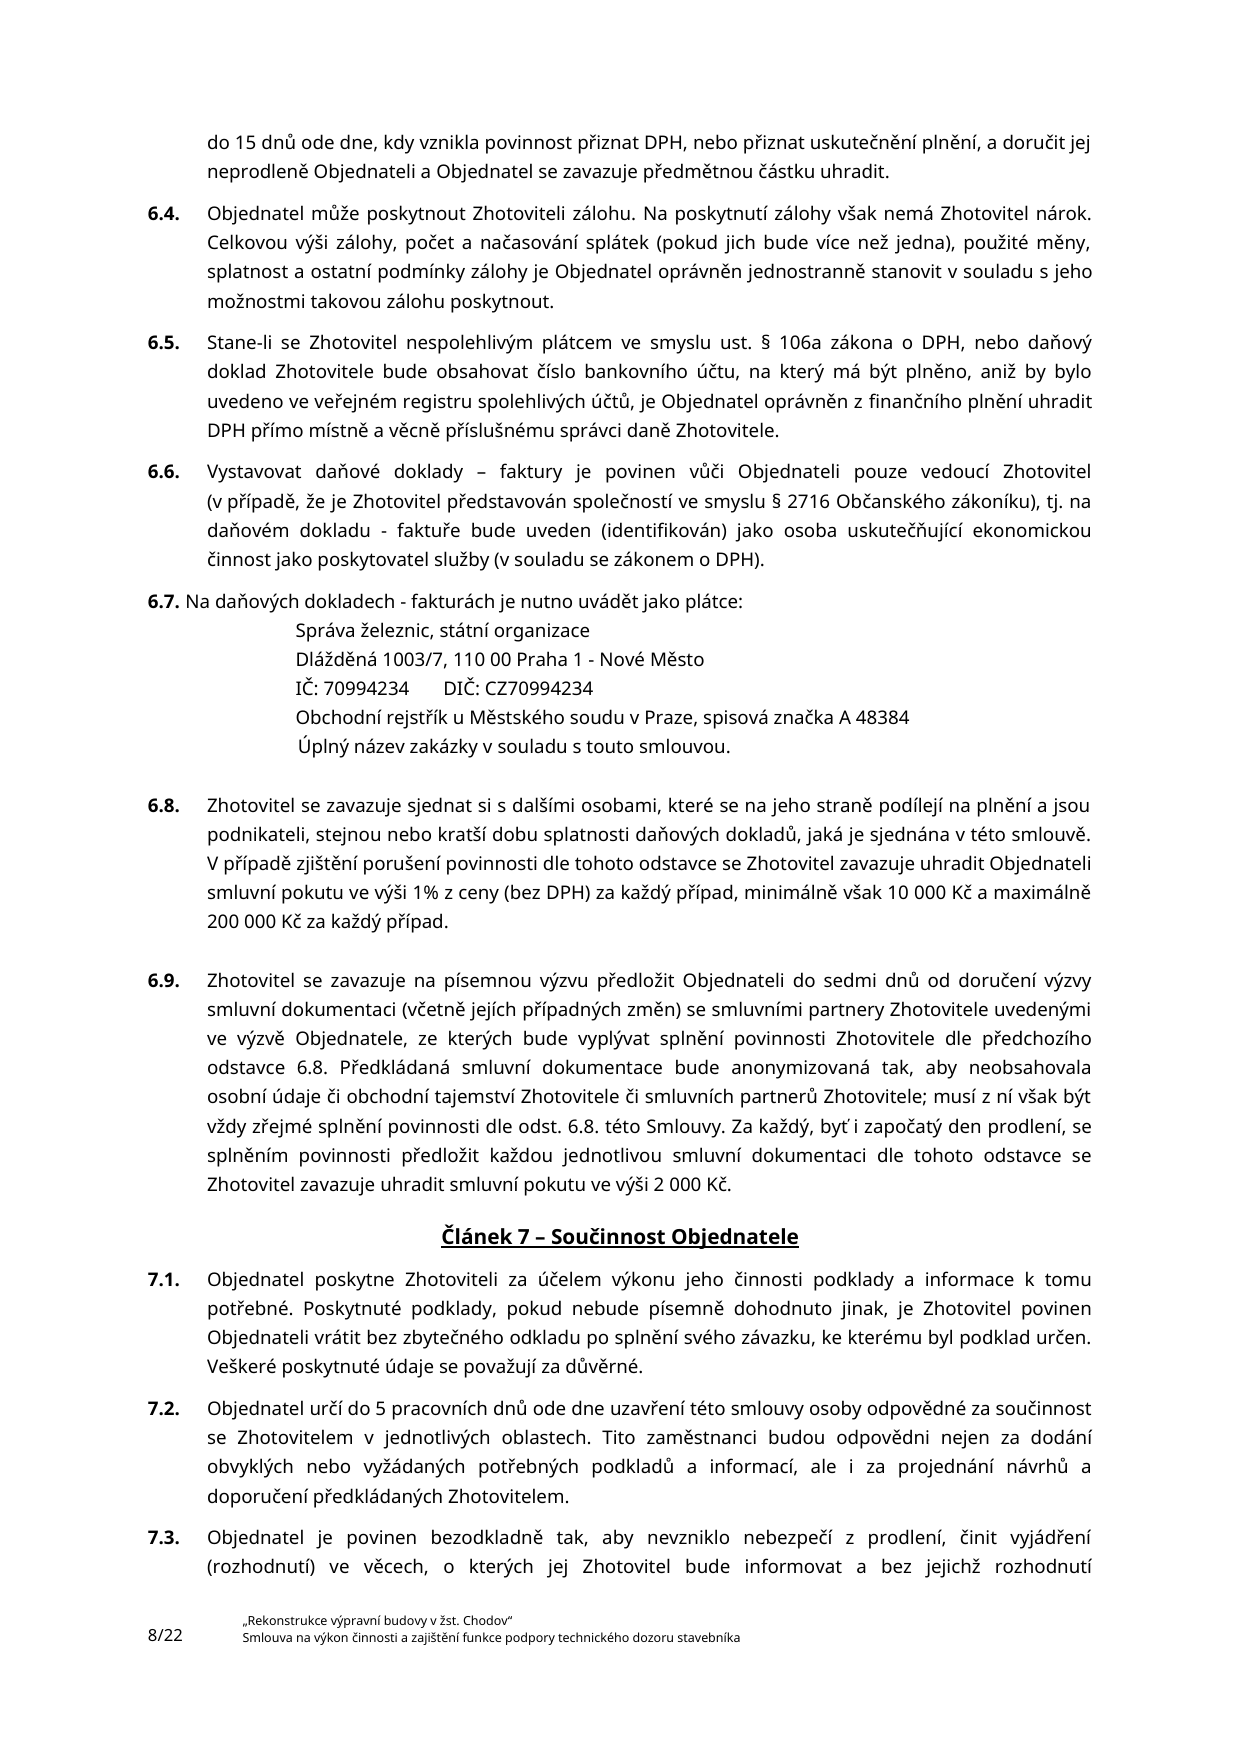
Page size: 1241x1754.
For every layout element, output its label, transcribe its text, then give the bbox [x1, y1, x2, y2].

text 6.5. Stane-li se Zhotovitel nespolehlivým plátcem ve smyslu ust. § 106a zákona o DPH, nebo daňový doklad Zhotovitele bude obsahovat číslo bankovního účtu, na který má být plněno, aniž by bylo uvedeno ve veřejném registru spolehlivých účtů, je Objednatel oprávněn z finančního plnění uhradit DPH přímo místně a věcně příslušnému správci daně Zhotovitele. [148, 326, 1092, 443]
text Obchodní rejstřík u Městského soudu v Praze, spisová značka A 48384 [148, 701, 1092, 731]
text Dlážděná 1003/7, 110 00 Praha 1 - Nové Město [148, 643, 1092, 672]
text 6.6. Vystavovat daňové doklady – faktury je povinen vůči Objednateli pouze vedoucí Zhotovitel (v případě, že je Zhotovitel představován společností ve smyslu § 2716 Občanského zákoníku), tj. na daňovém dokladu - faktuře bude uveden (identifikován) jako osoba uskutečňující ekonomickou činnost jako poskytovatel služby (v souladu se zákonem o DPH). [148, 456, 1092, 572]
text IČ: 70994234 DIČ: CZ70994234 [148, 672, 1092, 701]
text 6.7. Na daňových dokladech - fakturách je nutno uvádět jako plátce: [148, 585, 1092, 614]
subtitle Článek 7 – Součinnost Objednatele [148, 1222, 1092, 1251]
text Úplný název zakázky v souladu s touto smlouvou. [148, 731, 1092, 760]
text Správa železnic, státní organizace [148, 614, 1092, 643]
text 7.2. Objednatel určí do 5 pracovních dnů ode dne uzavření této smlouvy osoby odpovědné za součinnost se Zhotovitelem v jednotlivých oblastech. Tito zaměstnanci budou odpovědni nejen za dodání obvyklých nebo vyžádaných potřebných podkladů a informací, ale i za projednání návrhů a doporučení předkládaných Zhotovitelem. [148, 1392, 1092, 1509]
text 7.1. Objednatel poskytne Zhotoviteli za účelem výkonu jeho činnosti podklady a informace k tomu potřebné. Poskytnuté podklady, pokud nebude písemně dohodnuto jinak, je Zhotovitel povinen Objednateli vrátit bez zbytečného odkladu po splnění svého závazku, ke kterému byl podklad určen. Veškeré poskytnuté údaje se považují za důvěrné. [148, 1263, 1092, 1380]
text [148, 126, 1092, 185]
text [148, 1521, 1092, 1580]
text 6.8. Zhotovitel se zavazuje sjednat si s dalšími osobami, které se na jeho straně podílejí na plnění a jsou podnikateli, stejnou nebo kratší dobu splatnosti daňových dokladů, jaká je sjednána v této smlouvě. V případě zjištění porušení povinnosti dle tohoto odstavce se Zhotovitel zavazuje uhradit Objednateli smluvní pokutu ve výši 1% z ceny (bez DPH) za každý případ, minimálně však 10 000 Kč a maximálně 200 000 Kč za každý případ. [148, 789, 1092, 935]
text 6.4. Objednatel může poskytnout Zhotoviteli zálohu. Na poskytnutí zálohy však nemá Zhotovitel nárok. Celkovou výši zálohy, počet a načasování splátek (pokud jich bude více než jedna), použité měny, splatnost a ostatní podmínky zálohy je Objednatel oprávněn jednostranně stanovit v souladu s jeho možnostmi takovou zálohu poskytnout. [148, 197, 1092, 314]
text 6.9. Zhotovitel se zavazuje na písemnou výzvu předložit Objednateli do sedmi dnů od doručení výzvy smluvní dokumentaci (včetně jejích případných změn) se smluvními partnery Zhotovitele uvedenými ve výzvě Objednatele, ze kterých bude vyplývat splnění povinnosti Zhotovitele dle předchozího odstavce 6.8. Předkládaná smluvní dokumentace bude anonymizovaná tak, aby neobsahovala osobní údaje či obchodní tajemství Zhotovitele či smluvních partnerů Zhotovitele; musí z ní však být vždy zřejmé splnění povinnosti dle odst. 6.8. této Smlouvy. Za každý, byť i započatý den prodlení, se splněním povinnosti předložit každou jednotlivou smluvní dokumentaci dle tohoto odstavce se Zhotovitel zavazuje uhradit smluvní pokutu ve výši 2 000 Kč. [148, 964, 1092, 1197]
